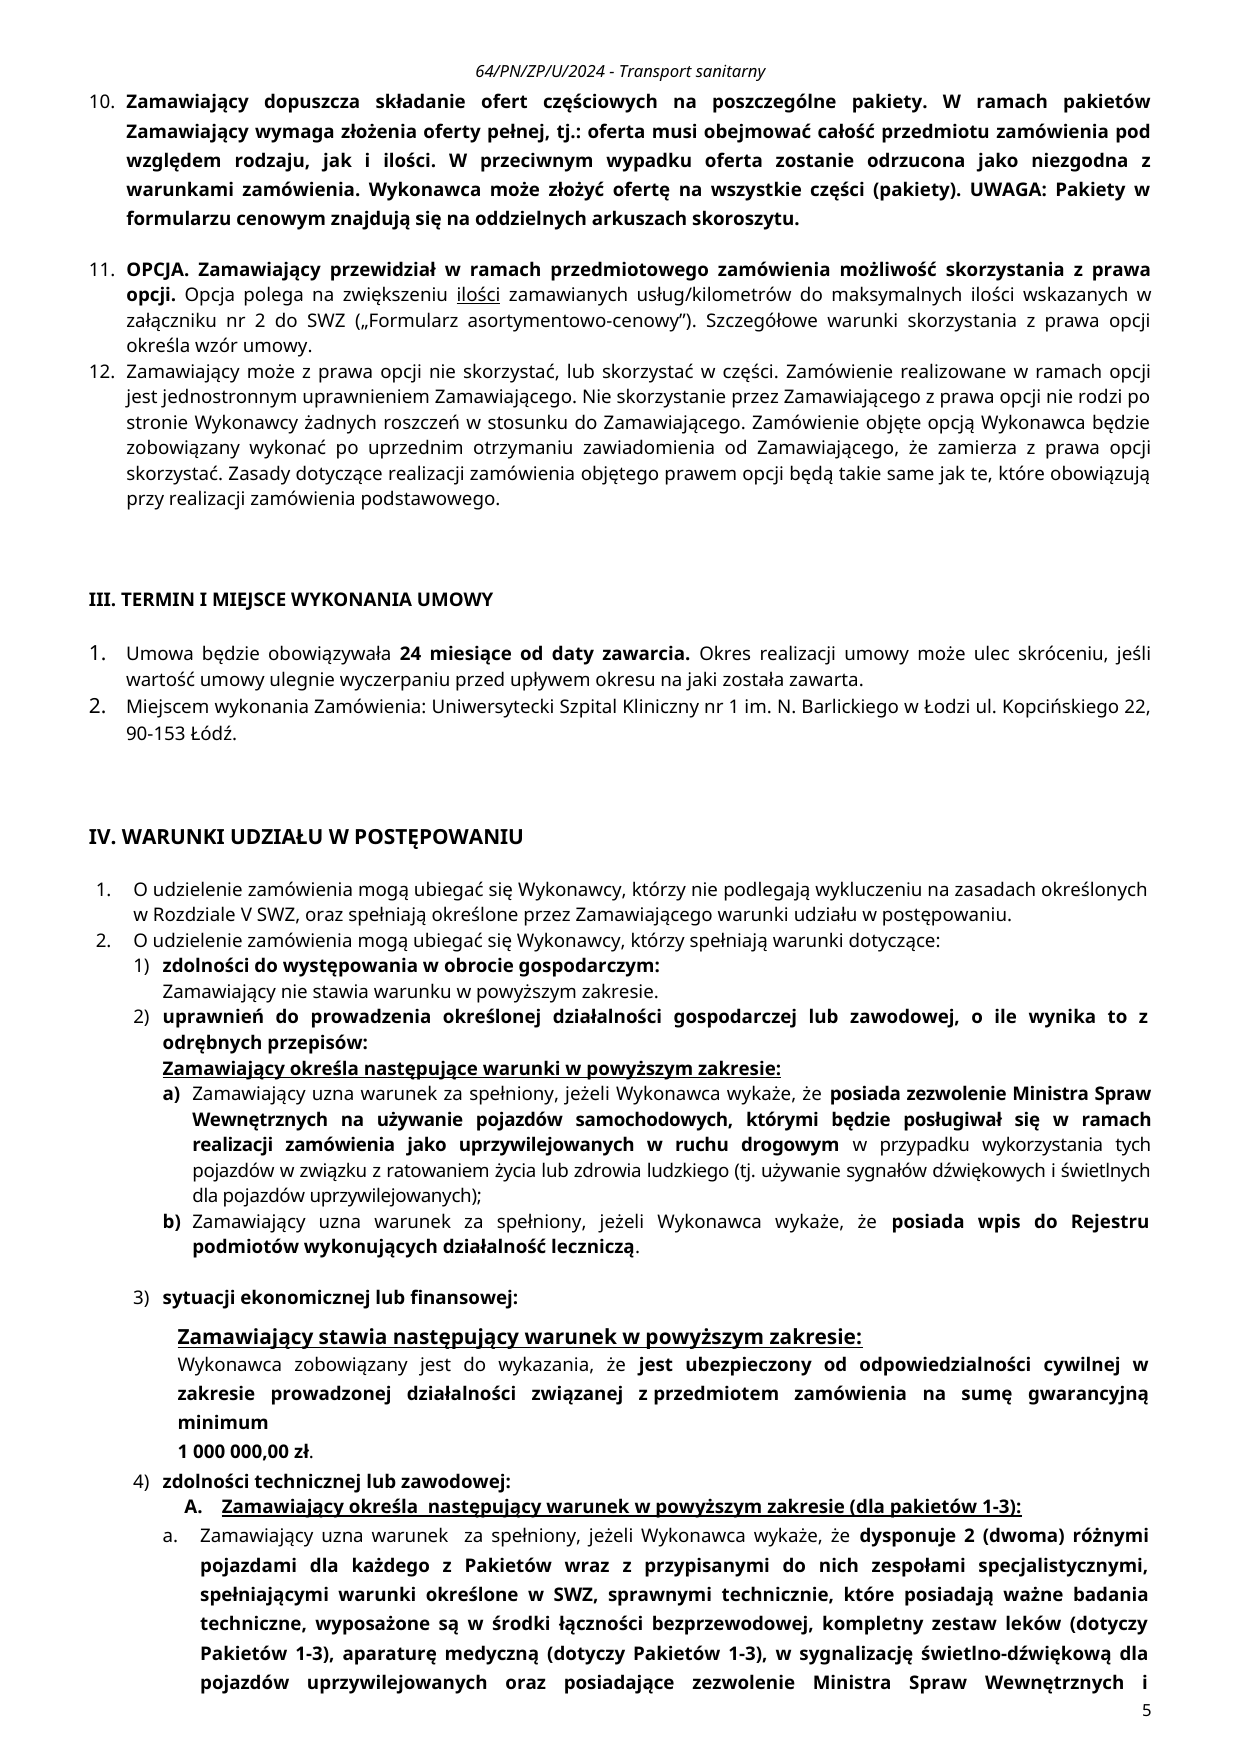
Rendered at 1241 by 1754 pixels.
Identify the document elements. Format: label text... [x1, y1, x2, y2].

list Zamawiający może z prawa opcji nie skorzystać, lub skorzystać w części. Zamówienie realizowane w ramach opcji jest jednostronnym uprawnieniem Zamawiającego. Nie skorzystanie przez Zamawiającego z prawa opcji nie rodzi po stronie Wykonawcy żadnych roszczeń w stosunku do Zamawiającego. Zamówienie objęte opcją Wykonawca będzie zobowiązany wykonać po uprzednim otrzymaniu zawiadomienia od Zamawiającego, że zamierza z prawa opcji skorzystać. Zasady dotyczące realizacji zamówienia objętego prawem opcji będą takie same jak te, które obowiązują przy realizacji zamówienia podstawowego. [89, 358, 1152, 511]
list uprawnień do prowadzenia określonej działalności gospodarczej lub zawodowej, o ile wynika to z odrębnych przepisów: [133, 1004, 1149, 1055]
list O udzielenie zamówienia mogą ubiegać się Wykonawcy, którzy nie podlegają wykluczeniu na zasadach określonych w Rozdziale V SWZ, oraz spełniają określone przez Zamawiającego warunki udziału w postępowaniu. [96, 876, 1149, 927]
list O udzielenie zamówienia mogą ubiegać się Wykonawcy, którzy spełniają warunki dotyczące: [96, 927, 1149, 953]
text IV. WARUNKI UDZIAŁU W POSTĘPOWANIU [89, 822, 1152, 851]
text III. TERMIN I MIEJSCE WYKONANIA UMOWY [89, 587, 1152, 612]
list sytuacji ekonomicznej lub finansowej: [133, 1284, 1149, 1310]
list Wykonawca zobowiązany jest do wykazania, że jest ubezpieczony od odpowiedzialności cywilnej w zakresie prowadzonej działalności związanej z przedmiotem zamówienia na sumę gwarancyjną minimum 1 000 000,00 zł. [177, 1351, 1149, 1464]
list Zamawiający uzna warunek za spełniony, jeżeli Wykonawca wykaże, że posiada wpis do Rejestru podmiotów wykonujących działalność leczniczą. [162, 1208, 1149, 1259]
list Miejscem wykonania Zamówienia: Uniwersytecki Szpital Kliniczny nr 1 im. N. Barlickiego w Łodzi ul. Kopcińskiego 22, 90-153 Łódź. [89, 692, 1152, 746]
text Zamawiający stawia następujący warunek w powyższym zakresie: [177, 1322, 1149, 1351]
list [162, 1523, 1149, 1695]
list Zamawiający uzna warunek za spełniony, jeżeli Wykonawca wykaże, że posiada zezwolenie Ministra Spraw Wewnętrznych na używanie pojazdów samochodowych, którymi będzie posługiwał się w ramach realizacji zamówienia jako uprzywilejowanych w ruchu drogowym w przypadku wykorzystania tych pojazdów w związku z ratowaniem życia lub zdrowia ludzkiego (tj. używanie sygnałów dźwiękowych i świetlnych dla pojazdów uprzywilejowanych); [162, 1080, 1152, 1208]
list zdolności technicznej lub zawodowej: [133, 1468, 1149, 1493]
list Zamawiający nie stawia warunku w powyższym zakresie. [162, 978, 1149, 1004]
text Zamawiający określa następujące warunki w powyższym zakresie: [162, 1055, 1149, 1080]
list Umowa będzie obowiązywała 24 miesiące od daty zawarcia. Okres realizacji umowy może ulec skróceniu, jeśli wartość umowy ulegnie wyczerpaniu przed upływem okresu na jaki została zawarta. [89, 638, 1152, 692]
list zdolności do występowania w obrocie gospodarczym: [133, 953, 1149, 978]
list OPCJA. Zamawiający przewidział w ramach przedmiotowego zamówienia możliwość skorzystania z prawa opcji. Opcja polega na zwiększeniu ilości zamawianych usług/kilometrów do maksymalnych ilości wskazanych w załączniku nr 2 do SWZ („Formularz asortymentowo-cenowy”). Szczegółowe warunki skorzystania z prawa opcji określa wzór umowy. [89, 256, 1152, 358]
list Zamawiający określa następujący warunek w powyższym zakresie (dla pakietów 1-3): [184, 1493, 1149, 1519]
list Zamawiający dopuszcza składanie ofert częściowych na poszczególne pakiety. W ramach pakietów Zamawiający wymaga złożenia oferty pełnej, tj.: oferta musi obejmować całość przedmiotu zamówienia pod względem rodzaju, jak i ilości. W przeciwnym wypadku oferta zostanie odrzucona jako niezgodna z warunkami zamówienia. Wykonawca może złożyć ofertę na wszystkie części (pakiety). UWAGA: Pakiety w formularzu cenowym znajdują się na oddzielnych arkuszach skoroszytu. [89, 89, 1152, 231]
